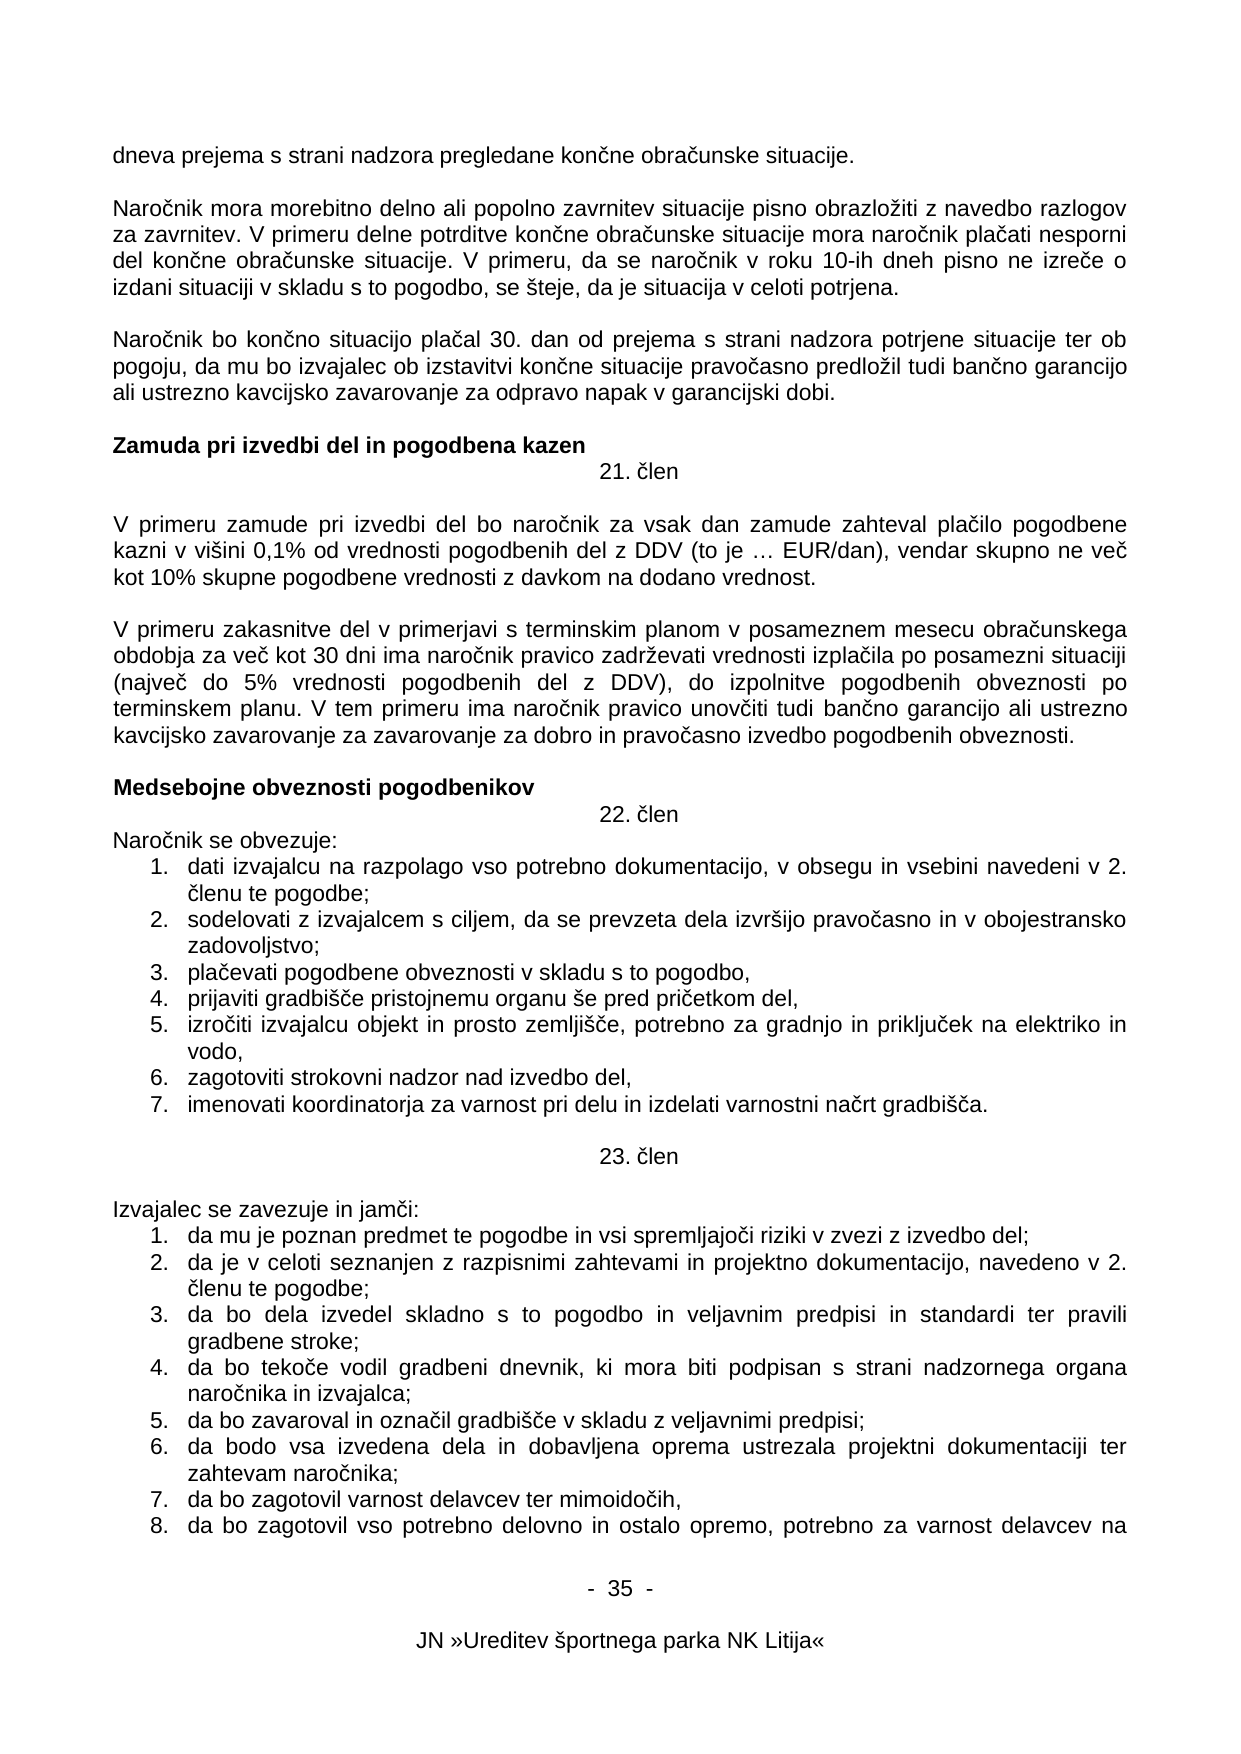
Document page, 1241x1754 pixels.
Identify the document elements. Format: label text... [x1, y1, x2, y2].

text Naročnik mora morebitno delno ali popolno zavrnitev situacije pisno obrazložiti z navedbo razlogov za zavrnitev. V primeru delne potrditve končne obračunske situacije mora naročnik plačati nesporni del končne obračunske situacije. V primeru, da se naročnik v roku 10-ih dneh pisno ne izreče o izdani situaciji v skladu s to pogodbo, se šteje, da je situacija v celoti potrjena. [112, 194, 1128, 300]
text V primeru zamude pri izvedbi del bo naročnik za vsak dan zamude zahteval plačilo pogodbene kazni v višini 0,1% od vrednosti pogodbenih del z DDV (to je … EUR/dan), vendar skupno ne več kot 10% skupne pogodbene vrednosti z davkom na dodano vrednost. [113, 511, 1128, 590]
list da bodo vsa izvedena dela in dobavljena oprema ustrezala projektni dokumentaciji ter zahtevam naročnika; [150, 1433, 1128, 1486]
text Medsebojne obveznosti pogodbenikov [113, 774, 1128, 801]
text Naročnik bo končno situacijo plačal 30. dan od prejema s strani nadzora potrjene situacije ter ob pogoju, da mu bo izvajalec ob izstavitvi končne situacije pravočasno predložil tudi bančno garancijo ali ustrezno kavcijsko zavarovanje za odpravo napak v garancijski dobi. [112, 326, 1128, 405]
text Naročnik se obvezuje: [112, 827, 1128, 853]
list člen [150, 801, 1128, 827]
text Zamuda pri izvedbi del in pogodbena kazen [112, 432, 1128, 458]
list da bo zavaroval in označil gradbišče v skladu z veljavnimi predpisi; [150, 1407, 1128, 1433]
list imenovati koordinatorja za varnost pri delu in izdelati varnostni načrt gradbišča. [150, 1091, 1128, 1117]
text Izvajalec se zavezuje in jamči: [112, 1196, 1128, 1222]
list prijaviti gradbišče pristojnemu organu še pred pričetkom del, [150, 985, 1128, 1011]
list zagotoviti strokovni nadzor nad izvedbo del, [150, 1064, 1128, 1091]
list da bo tekoče vodil gradbeni dnevnik, ki mora biti podpisan s strani nadzornega organa naročnika in izvajalca; [150, 1354, 1128, 1407]
list člen [150, 458, 1128, 484]
list da bo dela izvedel skladno s to pogodbo in veljavnim predpisi in standardi ter pravili gradbene stroke; [150, 1301, 1128, 1354]
list dati izvajalcu na razpolago vso potrebno dokumentacijo, v obsegu in vsebini navedeni v 2. členu te pogodbe; [150, 853, 1128, 906]
list da je v celoti seznanjen z razpisnimi zahtevami in projektno dokumentacijo, navedeno v 2. členu te pogodbe; [150, 1249, 1128, 1301]
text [112, 142, 1128, 168]
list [150, 1512, 1128, 1538]
list sodelovati z izvajalcem s ciljem, da se prevzeta dela izvršijo pravočasno in v obojestransko zadovoljstvo; [150, 906, 1128, 959]
list izročiti izvajalcu objekt in prosto zemljišče, potrebno za gradnjo in priključek na elektriko in vodo, [150, 1011, 1128, 1064]
text V primeru zakasnitve del v primerjavi s terminskim planom v posameznem mesecu obračunskega obdobja za več kot 30 dni ima naročnik pravico zadrževati vrednosti izplačila po posamezni situaciji (največ do 5% vrednosti pogodbenih del z DDV), do izpolnitve pogodbenih obveznosti po terminskem planu. V tem primeru ima naročnik pravico unovčiti tudi bančno garancijo ali ustrezno kavcijsko zavarovanje za zavarovanje za dobro in pravočasno izvedbo pogodbenih obveznosti. [113, 616, 1128, 748]
list da bo zagotovil varnost delavcev ter mimoidočih, [150, 1486, 1128, 1512]
list plačevati pogodbene obveznosti v skladu s to pogodbo, [150, 959, 1128, 985]
list člen [150, 1143, 1128, 1169]
list da mu je poznan predmet te pogodbe in vsi spremljajoči riziki v zvezi z izvedbo del; [150, 1222, 1128, 1249]
